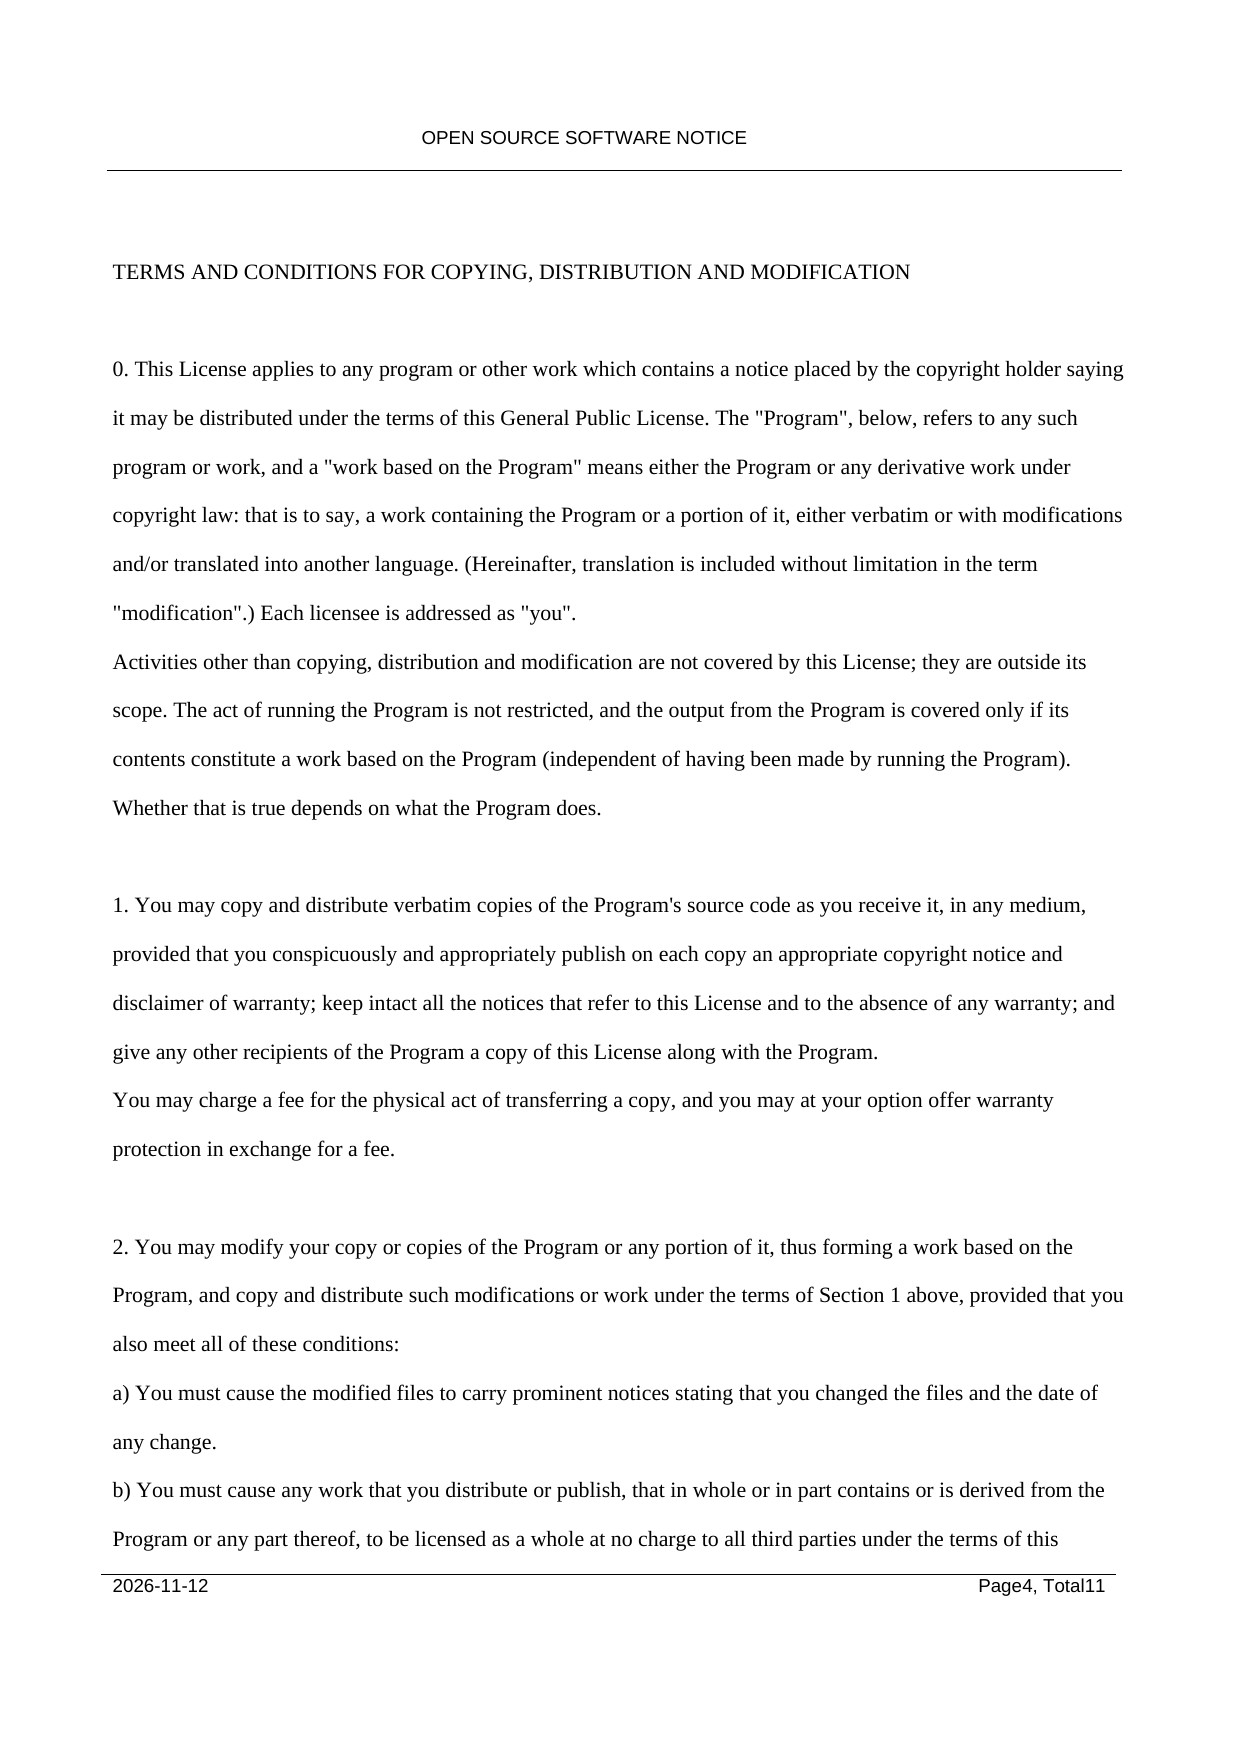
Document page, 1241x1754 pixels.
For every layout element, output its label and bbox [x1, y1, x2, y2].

text [112, 206, 1128, 1555]
